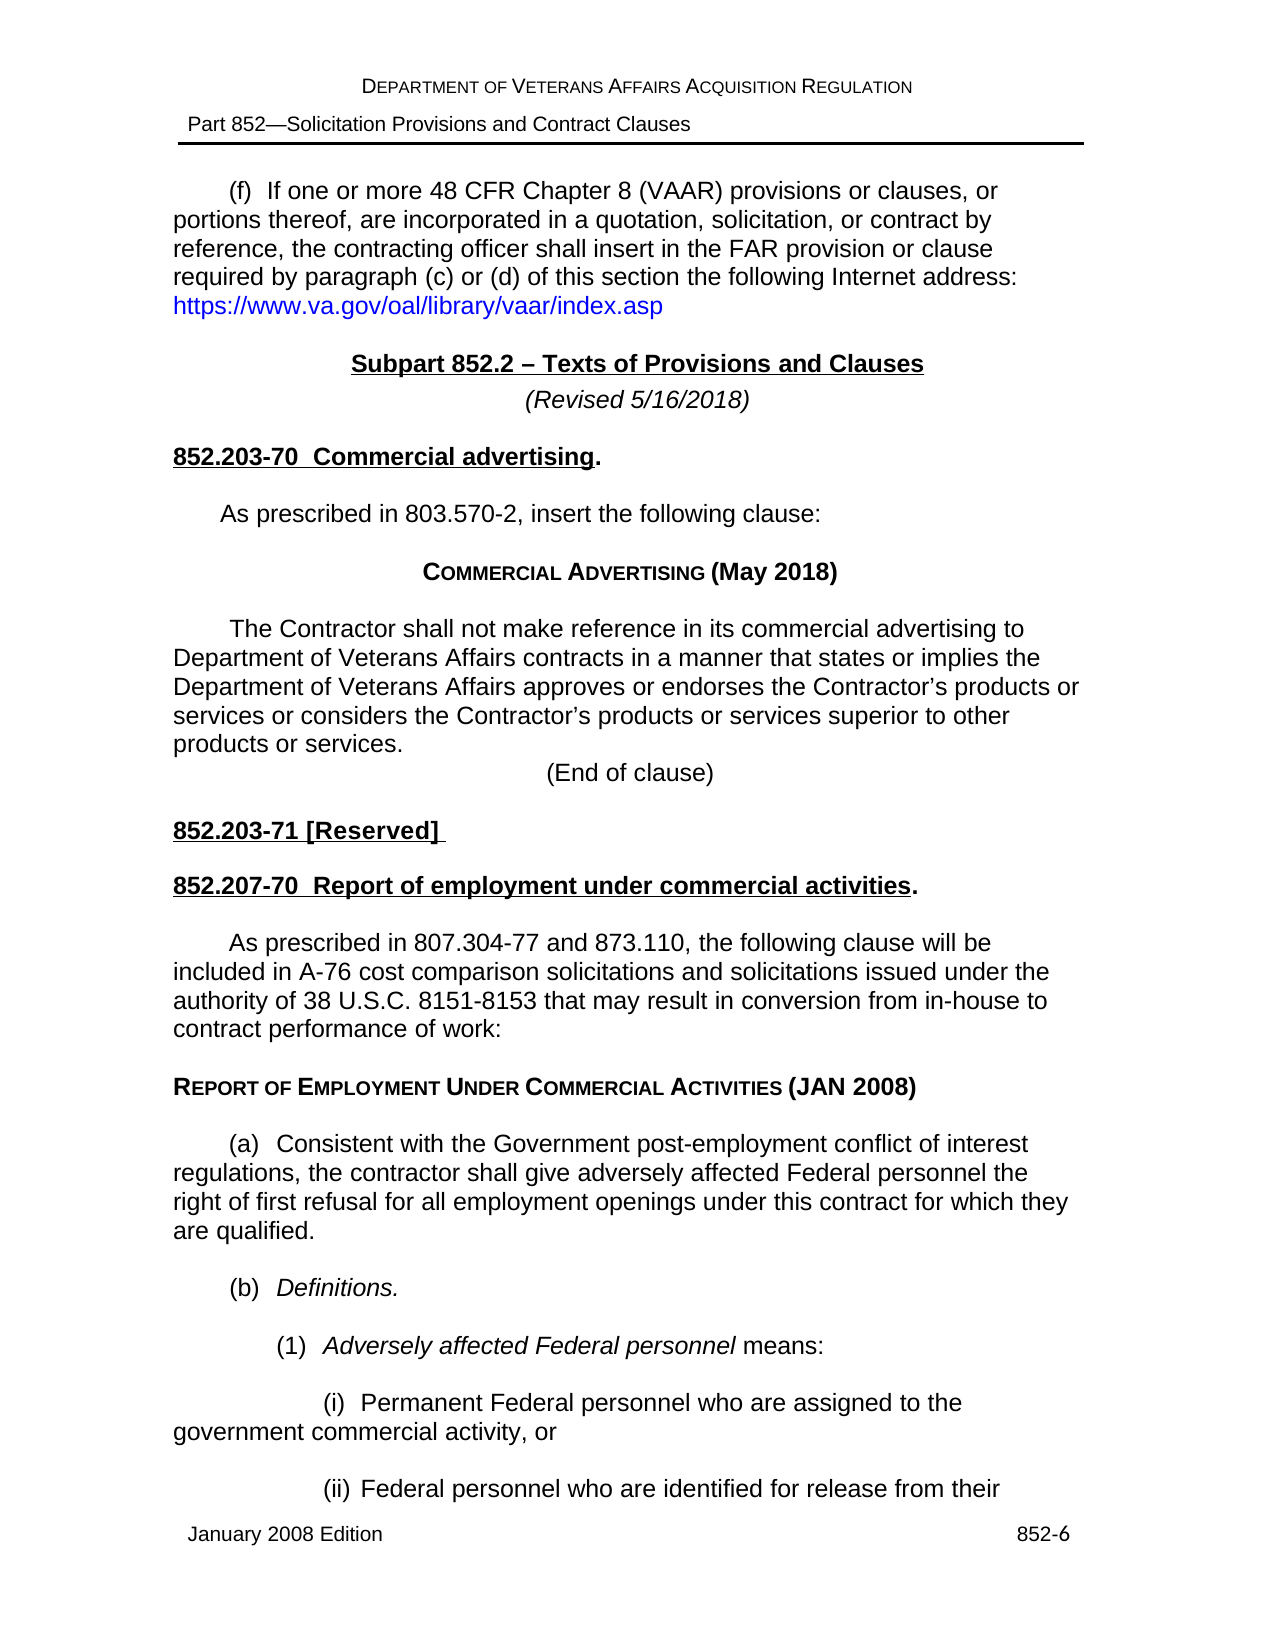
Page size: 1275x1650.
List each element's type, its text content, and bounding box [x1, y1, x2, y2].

text (End of clause) [173, 758, 1087, 787]
subtitle 852.207-70 Report of employment under commercial activities. [173, 871, 1102, 899]
list Consistent with the Government post-employment conflict of interest regulations, the contractor shall give adversely affected Federal personnel the right of first refusal for all employment openings under this contract for which they are qualified. [173, 1129, 1083, 1244]
list Definitions. [229, 1273, 1102, 1301]
subtitle Subpart 852.2 – Texts of Provisions and Clauses [173, 349, 1102, 378]
text The Contractor shall not make reference in its commercial advertising to Department of Veterans Affairs contracts in a manner that states or implies the Department of Veterans Affairs approves or endorses the Contractor’s products or services or considers the Contractor’s products or services superior to other products or services. [173, 614, 1102, 758]
text As prescribed in 803.570-2, insert the following clause: [173, 499, 1102, 528]
text COMMERCIAL ADVERTISING (May 2018) [173, 557, 1087, 586]
list Permanent Federal personnel who are assigned to the government commercial activity, or [173, 1388, 1008, 1446]
text As prescribed in 807.304-77 and 873.110, the following clause will be included in A-76 cost comparison solicitations and solicitations issued under the authority of 38 U.S.C. 8151-8153 that may result in conversion from in-house to contract performance of work: [173, 928, 1080, 1043]
text 852.203-70 Commercial advertising. [173, 442, 1102, 471]
subtitle 852.203-71 [Reserved] [173, 816, 1102, 844]
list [173, 1474, 1051, 1503]
subtitle (Revised 5/16/2018) [173, 385, 1102, 414]
list Adversely affected Federal personnel means: [276, 1331, 1102, 1359]
list If one or more 48 CFR Chapter 8 (VAAR) provisions or clauses, or portions thereof, are incorporated in a quotation, solicitation, or contract by reference, the contracting officer shall insert in the FAR provision or clause required by paragraph (c) or (d) of this section the following Internet address: https://www.va.gov/oal/library/vaar/index.asp [173, 177, 1037, 320]
text REPORT OF EMPLOYMENT UNDER COMMERCIAL ACTIVITIES (JAN 2008) [173, 1072, 1102, 1101]
